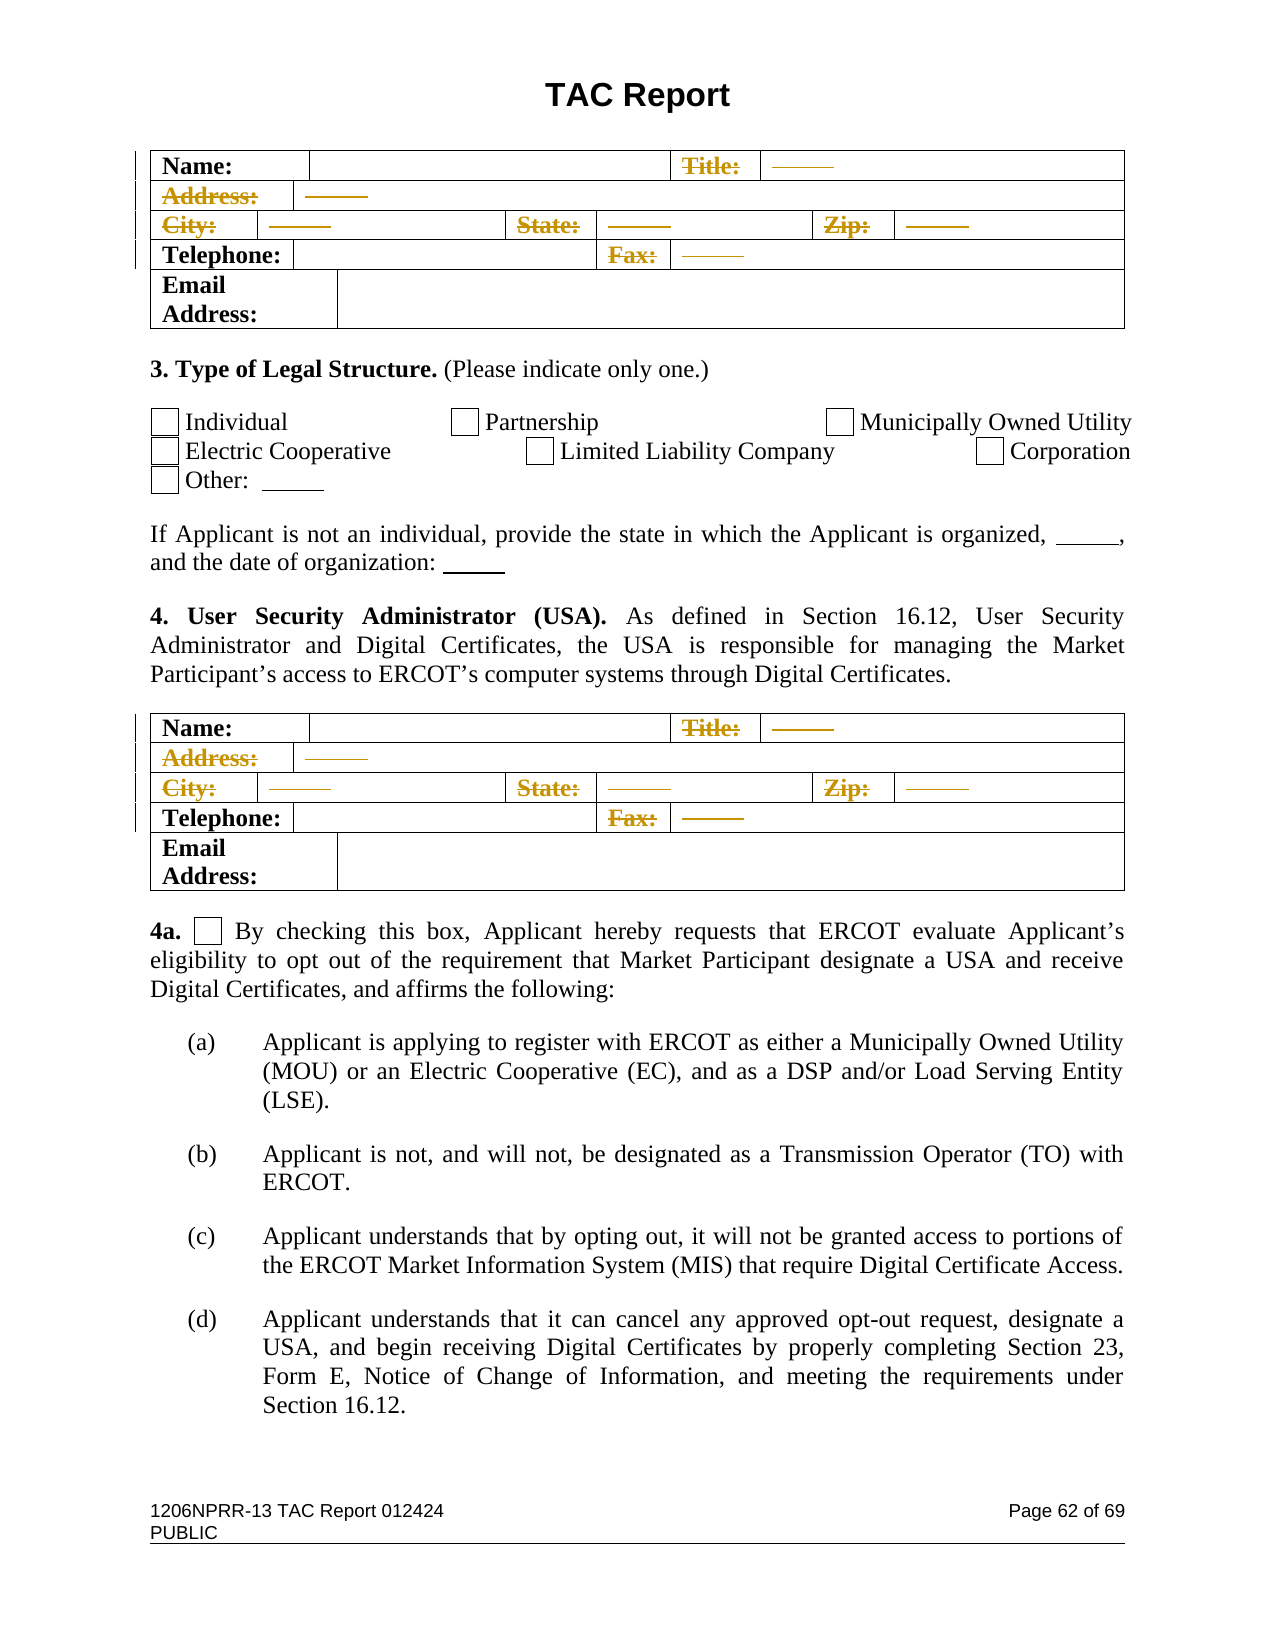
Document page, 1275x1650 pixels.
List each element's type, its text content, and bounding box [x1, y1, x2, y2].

text 3. Type of Legal Structure. (Please indicate only one.) [150, 354, 1125, 382]
table_cell [258, 773, 505, 802]
table_header [310, 151, 670, 180]
table_header [671, 714, 760, 742]
list (c) Applicant understands that by opting out, it will not be granted access to portions of the ERCOT Market Information System (MIS) that require Digital Certificate Access. [187, 1221, 1125, 1279]
table_cell [813, 211, 894, 239]
table_header [671, 151, 760, 180]
text Other: [150, 465, 1200, 494]
table_cell [895, 211, 1124, 239]
table_cell Telephone: [151, 803, 293, 832]
table_cell [597, 240, 670, 269]
table_cell [895, 773, 1124, 802]
table_cell [151, 211, 257, 239]
table_cell [258, 211, 505, 239]
table_cell [597, 803, 670, 832]
table_cell [506, 773, 596, 802]
list (d) Applicant understands that it can cancel any approved opt-out request, designate a USA, and begin receiving Digital Certificates by properly completing Section 23, Form E, Notice of Change of Information, and meeting the requirements under Section 16.12. [187, 1304, 1125, 1419]
text Individual Partnership Municipally Owned Utility [150, 407, 1200, 436]
table_cell [294, 181, 1124, 209]
text 4a. By checking this box, Applicant hereby requests that ERCOT evaluate Applicant’s eligibility to opt out of the requirement that Market Participant designate a USA and receive Digital Certificates, and affirms the following: [150, 916, 1125, 1002]
text 4. User Security Administrator (USA). As defined in Section 16.12, User Security Administrator and Digital Certificates, the USA is responsible for managing the Market Participant’s access to ERCOT’s computer systems through Digital Certificates. [150, 601, 1125, 687]
table_cell [151, 181, 293, 209]
table_cell [338, 833, 1124, 890]
table_cell Email Address: [151, 270, 337, 328]
text Electric Cooperative Limited Liability Company Corporation [150, 436, 1200, 465]
table_header Name: [151, 714, 309, 742]
table_cell [151, 743, 293, 772]
text If Applicant is not an individual, provide the state in which the Applicant is organized, , and the date of organization: [150, 519, 1125, 576]
table_cell Email Address: [151, 833, 337, 890]
list (a) Applicant is applying to register with ERCOT as either a Municipally Owned Utility (MOU) or an Electric Cooperative (EC), and as a DSP and/or Load Serving Entity (LSE). [187, 1027, 1125, 1114]
table_cell [813, 773, 894, 802]
table_cell [294, 743, 1124, 772]
table_cell [294, 803, 596, 832]
table_cell [506, 211, 596, 239]
table_header Name: [151, 151, 309, 180]
list (b) Applicant is not, and will not, be designated as a Transmission Operator (TO) with ERCOT. [187, 1139, 1125, 1196]
table_header [310, 714, 670, 742]
table_cell [151, 773, 257, 802]
table_cell [671, 240, 1124, 269]
table_cell Telephone: [151, 240, 293, 269]
table_cell [597, 211, 812, 239]
table_cell [338, 270, 1124, 328]
table_cell [597, 773, 812, 802]
table_header [761, 151, 1124, 180]
table_cell [671, 803, 1124, 832]
table_header [761, 714, 1124, 742]
table_cell [294, 240, 596, 269]
